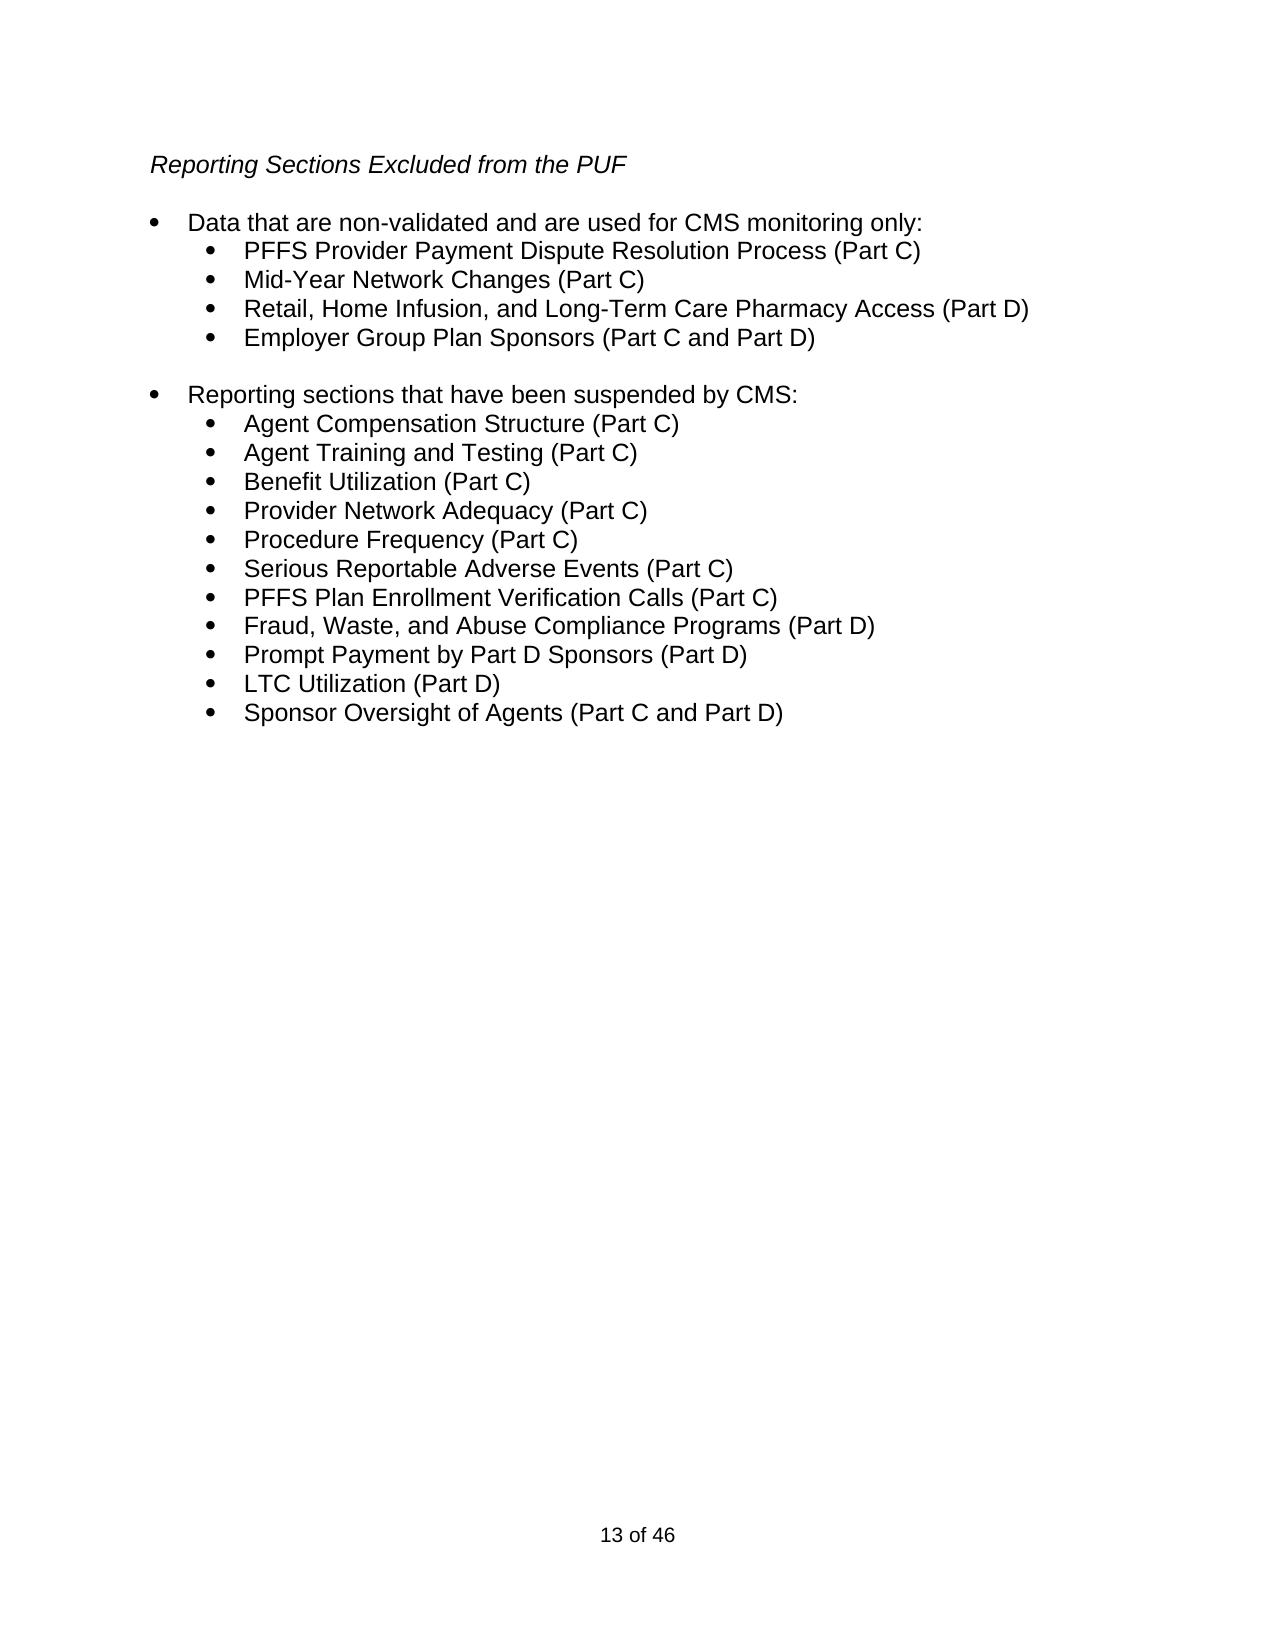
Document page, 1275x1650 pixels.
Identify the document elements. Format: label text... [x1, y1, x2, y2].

list Procedure Frequency (Part C) [206, 525, 1125, 554]
list Employer Group Plan Sponsors (Part C and Part D) [206, 323, 1125, 352]
list Agent Compensation Structure (Part C) [206, 409, 1125, 438]
list LTC Utilization (Part D) [206, 669, 1125, 698]
list Benefit Utilization (Part C) [206, 467, 1125, 496]
list Data that are non-validated and are used for CMS monitoring only: [150, 207, 1125, 236]
list Prompt Payment by Part D Sponsors (Part D) [206, 640, 1125, 669]
list Agent Training and Testing (Part C) [206, 438, 1125, 467]
list Serious Reportable Adverse Events (Part C) [206, 554, 1125, 582]
list PFFS Plan Enrollment Verification Calls (Part C) [206, 582, 1125, 611]
list Reporting sections that have been suspended by CMS: [150, 381, 1125, 409]
list Retail, Home Infusion, and Long-Term Care Pharmacy Access (Part D) [206, 294, 1125, 323]
list Fraud, Waste, and Abuse Compliance Programs (Part D) [206, 611, 1125, 640]
list PFFS Provider Payment Dispute Resolution Process (Part C) [206, 236, 1125, 265]
text Reporting Sections Excluded from the PUF [150, 150, 1125, 179]
list Provider Network Adequacy (Part C) [206, 496, 1125, 525]
list Sponsor Oversight of Agents (Part C and Part D) [206, 698, 1125, 727]
list Mid-Year Network Changes (Part C) [206, 265, 1125, 294]
